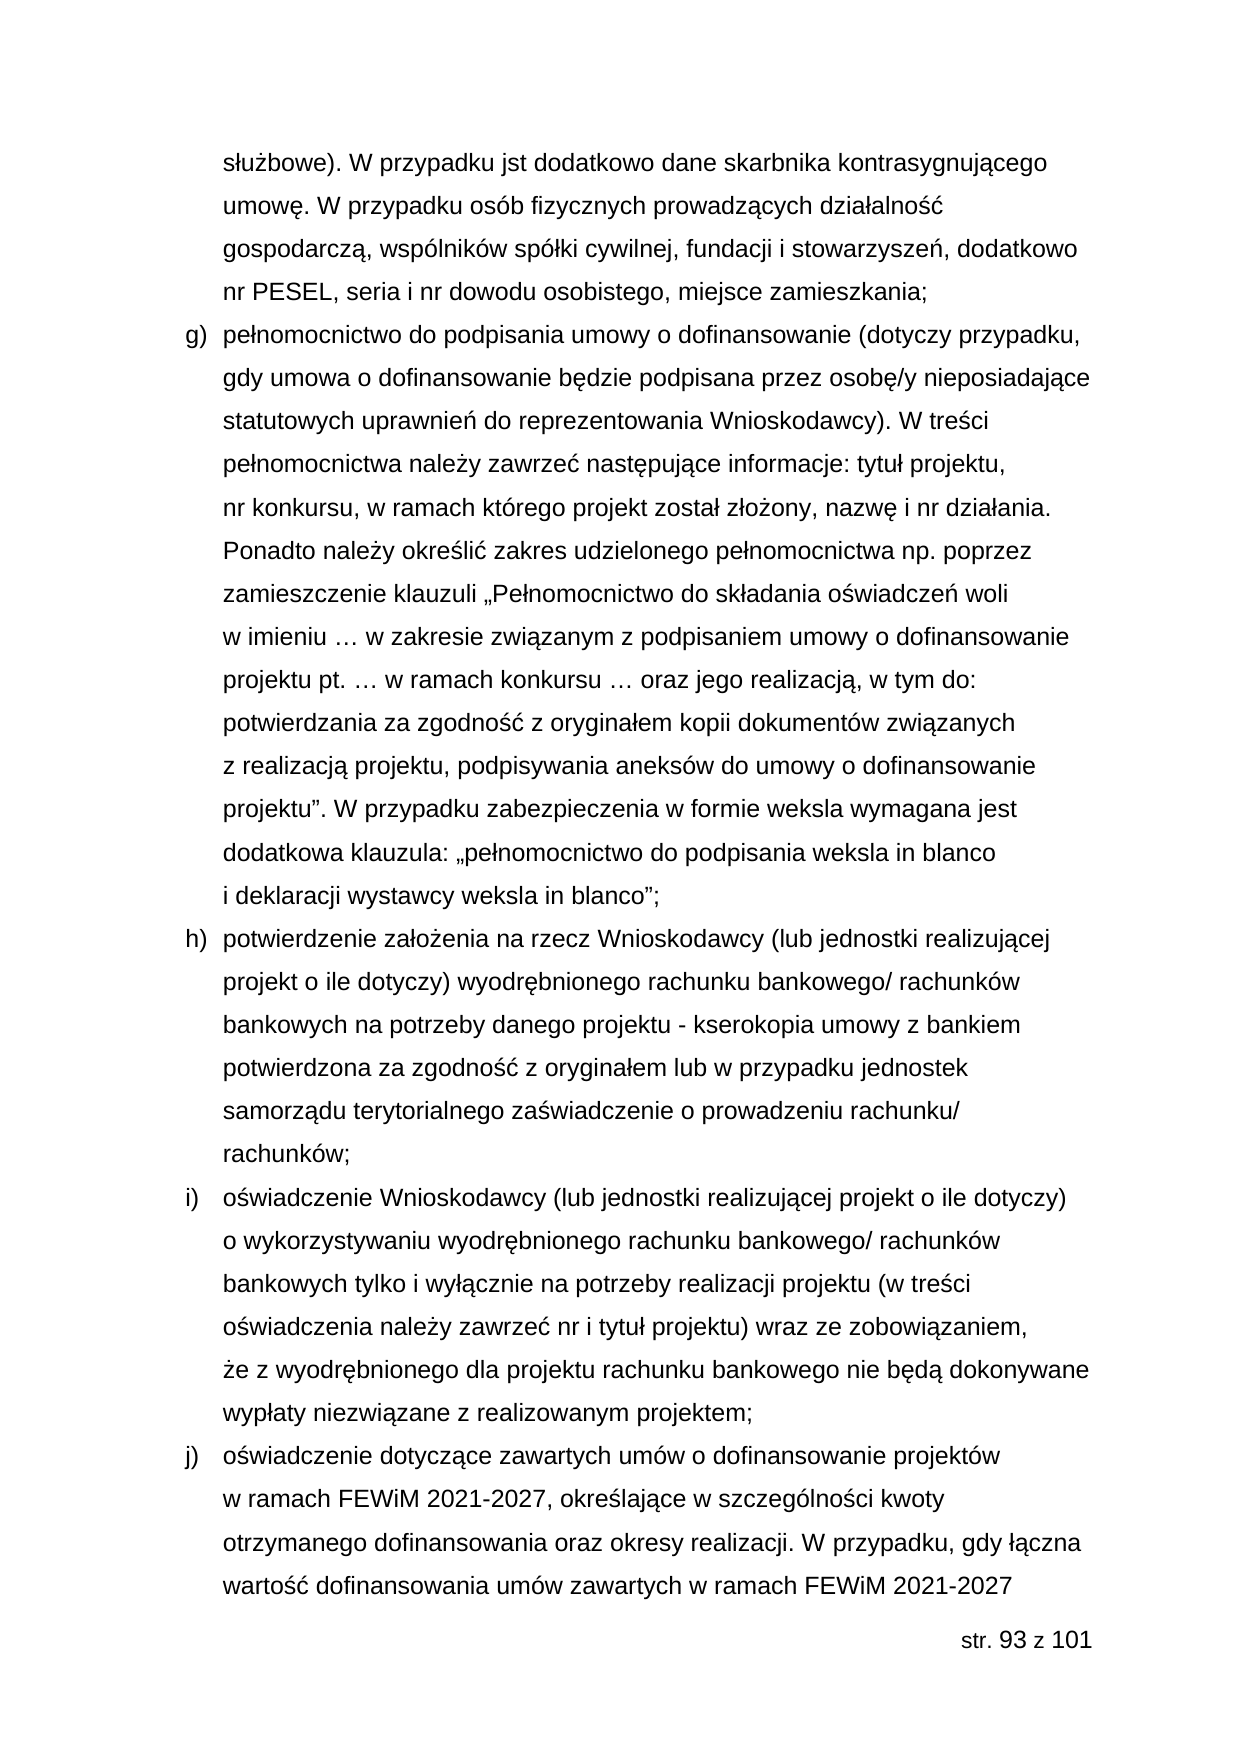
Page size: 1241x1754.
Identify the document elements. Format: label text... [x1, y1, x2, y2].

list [185, 148, 1093, 306]
list oświadczenie Wnioskodawcy (lub jednostki realizującej projekt o ile dotyczy) o wykorzystywaniu wyodrębnionego rachunku bankowego/ rachunków bankowych tylko i wyłącznie na potrzeby realizacji projektu (w treści oświadczenia należy zawrzeć nr i tytuł projektu) wraz ze zobowiązaniem, że z wyodrębnionego dla projektu rachunku bankowego nie będą dokonywane wypłaty niezwiązane z realizowanym projektem; [185, 1183, 1093, 1427]
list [185, 1441, 1093, 1599]
list pełnomocnictwo do podpisania umowy o dofinansowanie (dotyczy przypadku, gdy umowa o dofinansowanie będzie podpisana przez osobę/y nieposiadające statutowych uprawnień do reprezentowania Wnioskodawcy). W treści pełnomocnictwa należy zawrzeć następujące informacje: tytuł projektu, nr konkursu, w ramach którego projekt został złożony, nazwę i nr działania. Ponadto należy określić zakres udzielonego pełnomocnictwa np. poprzez zamieszczenie klauzuli „Pełnomocnictwo do składania oświadczeń woli w imieniu … w zakresie związanym z podpisaniem umowy o dofinansowanie projektu pt. … w ramach konkursu … oraz jego realizacją, w tym do: potwierdzania za zgodność z oryginałem kopii dokumentów związanych z realizacją projektu, podpisywania aneksów do umowy o dofinansowanie projektu”. W przypadku zabezpieczenia w formie weksla wymagana jest dodatkowa klauzula: „pełnomocnictwo do podpisania weksla in blanco i deklaracji wystawcy weksla in blanco”; [185, 320, 1093, 909]
list potwierdzenie założenia na rzecz Wnioskodawcy (lub jednostki realizującej projekt o ile dotyczy) wyodrębnionego rachunku bankowego/ rachunków bankowych na potrzeby danego projektu - kserokopia umowy z bankiem potwierdzona za zgodność z oryginałem lub w przypadku jednostek samorządu terytorialnego zaświadczenie o prowadzeniu rachunku/ rachunków; [185, 924, 1093, 1168]
